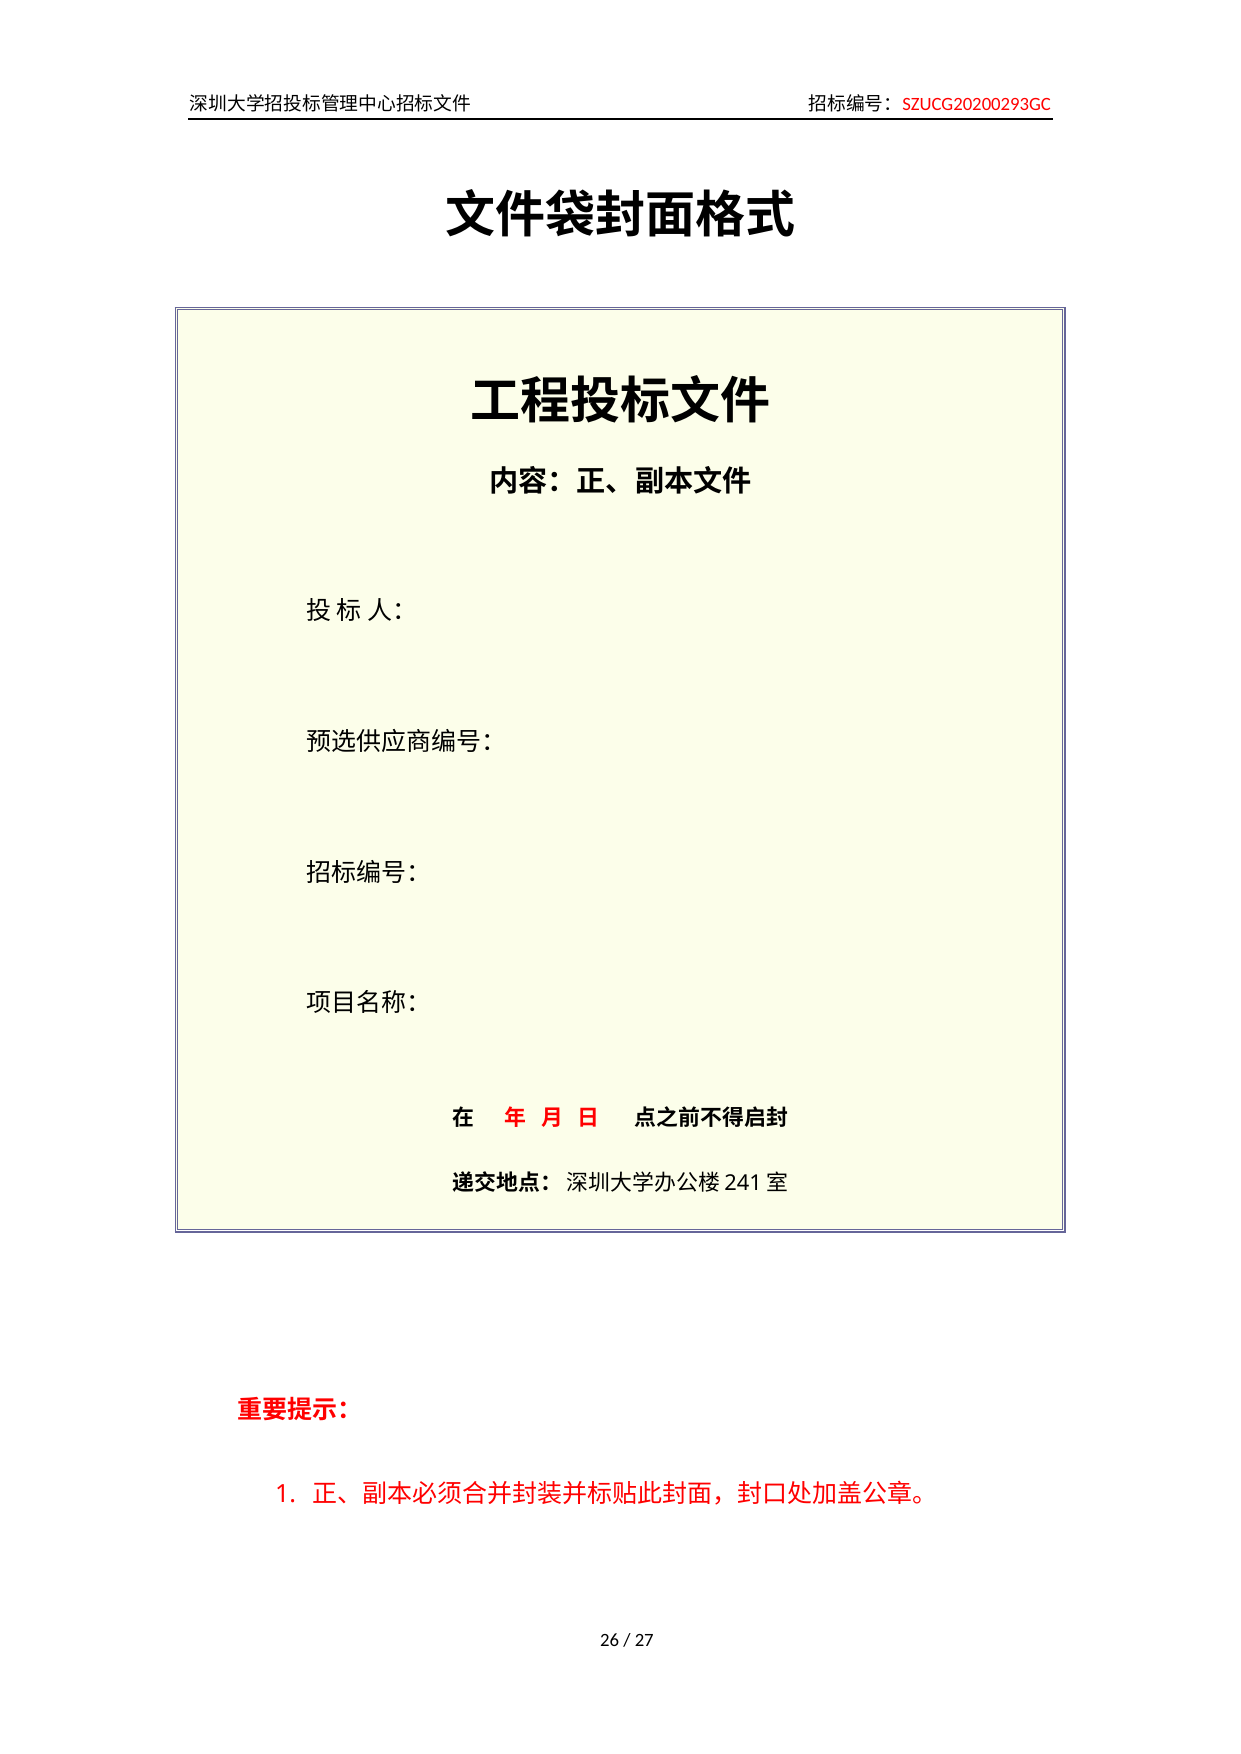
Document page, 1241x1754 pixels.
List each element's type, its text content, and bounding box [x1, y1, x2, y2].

table_header 工程投标文件 内容：正、副本文件 投 标 人： 预选供应商编号： 招标编号： 项目名称： 在 年 月 日 点之前不得启封 递交地点： 深圳大学办公楼241室 [178, 310, 1062, 1229]
list 正、副本必须合并封装并标贴此封面，封口处加盖公章。 [275, 1459, 1053, 1524]
text 文件袋封面格式 [187, 162, 1053, 259]
text 重要提示： [187, 1376, 1053, 1441]
